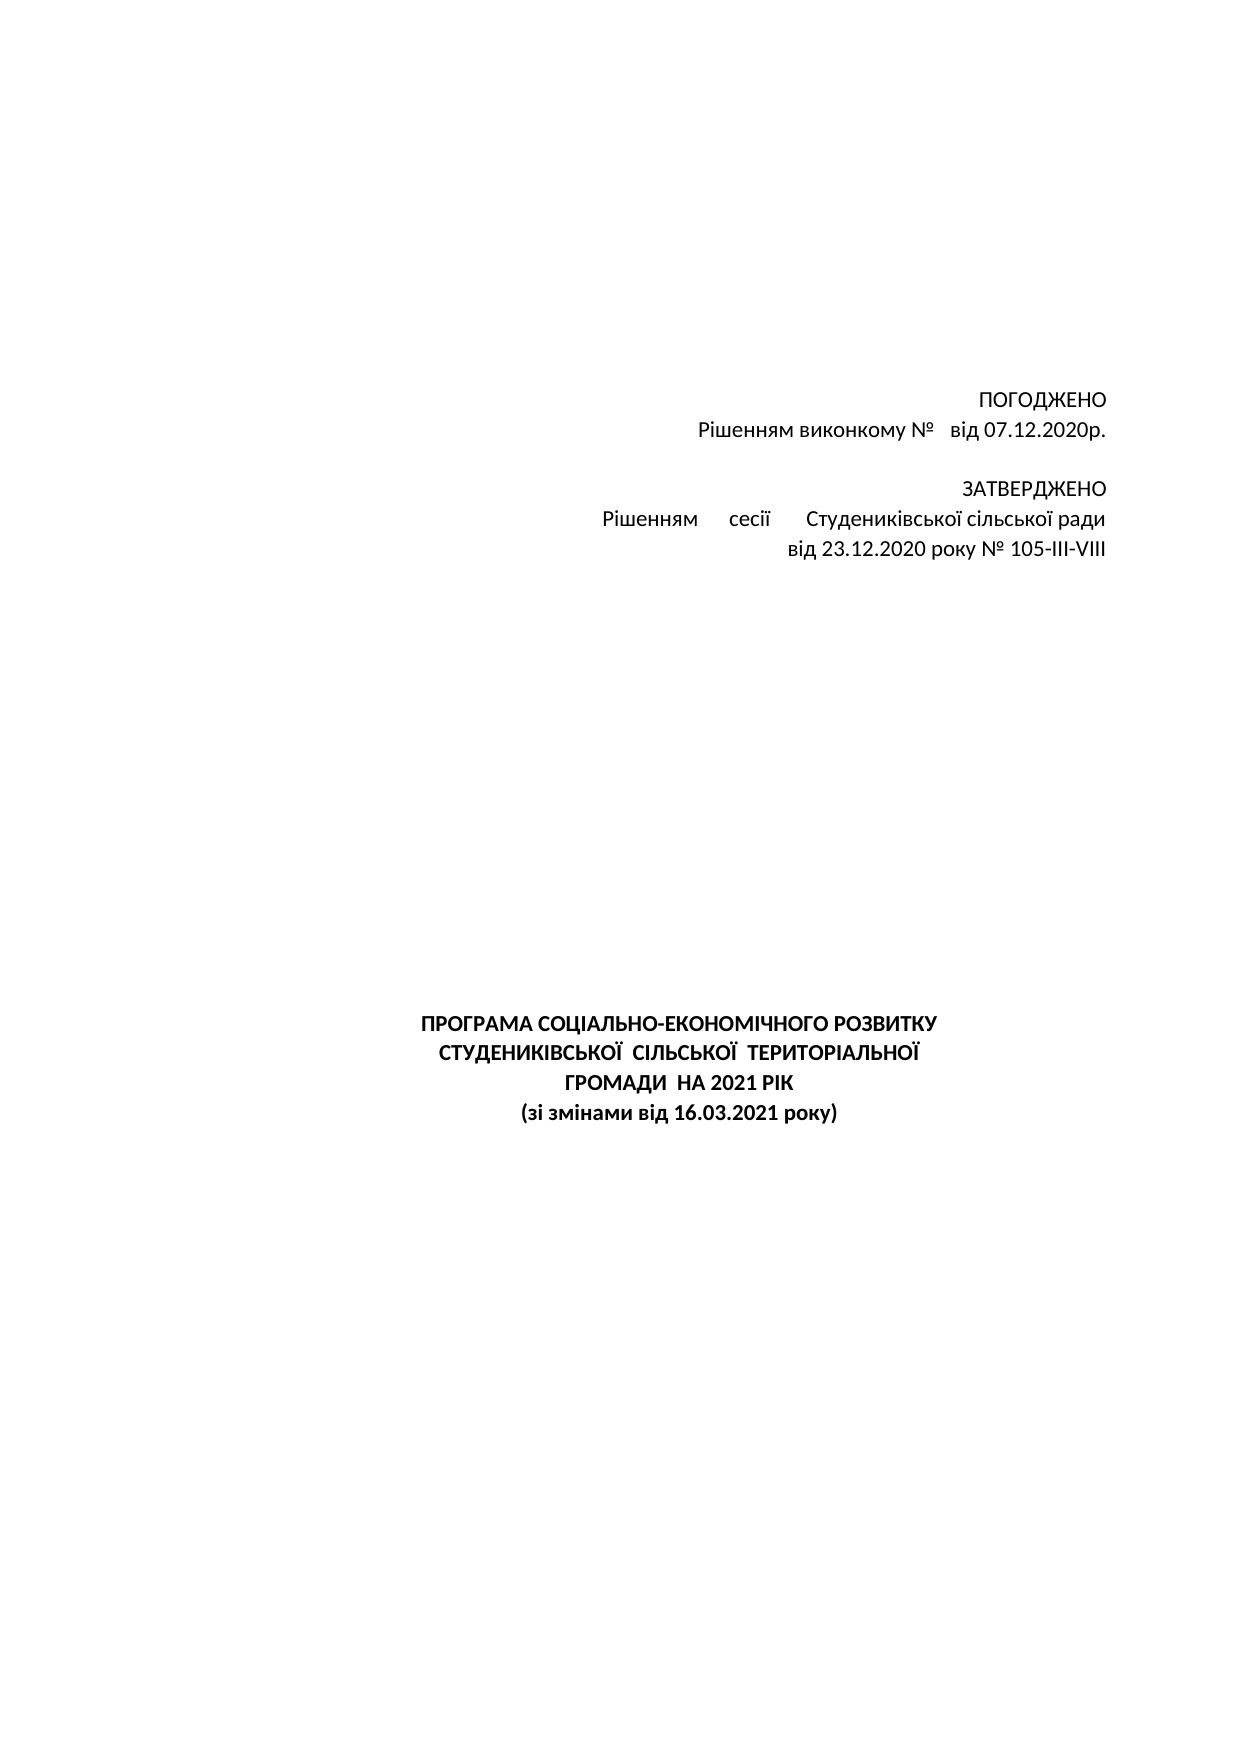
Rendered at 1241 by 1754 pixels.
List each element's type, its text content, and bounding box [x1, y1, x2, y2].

text Рішенням сесії Студениківської сільської ради [148, 504, 1107, 532]
text ПРОГРАМА СОЦІАЛЬНО-ЕКОНОМІЧНОГО РОЗВИТКУ [148, 1009, 1152, 1037]
text ГРОМАДИ НА 2021 РІК [148, 1068, 1152, 1096]
text ПОГОДЖЕНО [148, 385, 1107, 413]
text Рішенням виконкому № від 07.12.2020р. [148, 415, 1107, 443]
text ЗАТВЕРДЖЕНО [148, 474, 1107, 502]
text СТУДЕНИКІВСЬКОЇ СІЛЬСЬКОЇ ТЕРИТОРІАЛЬНОЇ [148, 1038, 1152, 1067]
text (зі змінами від 16.03.2021 року) [148, 1098, 1152, 1126]
text від 23.12.2020 року № 105-ІІІ-VIII [148, 534, 1107, 562]
